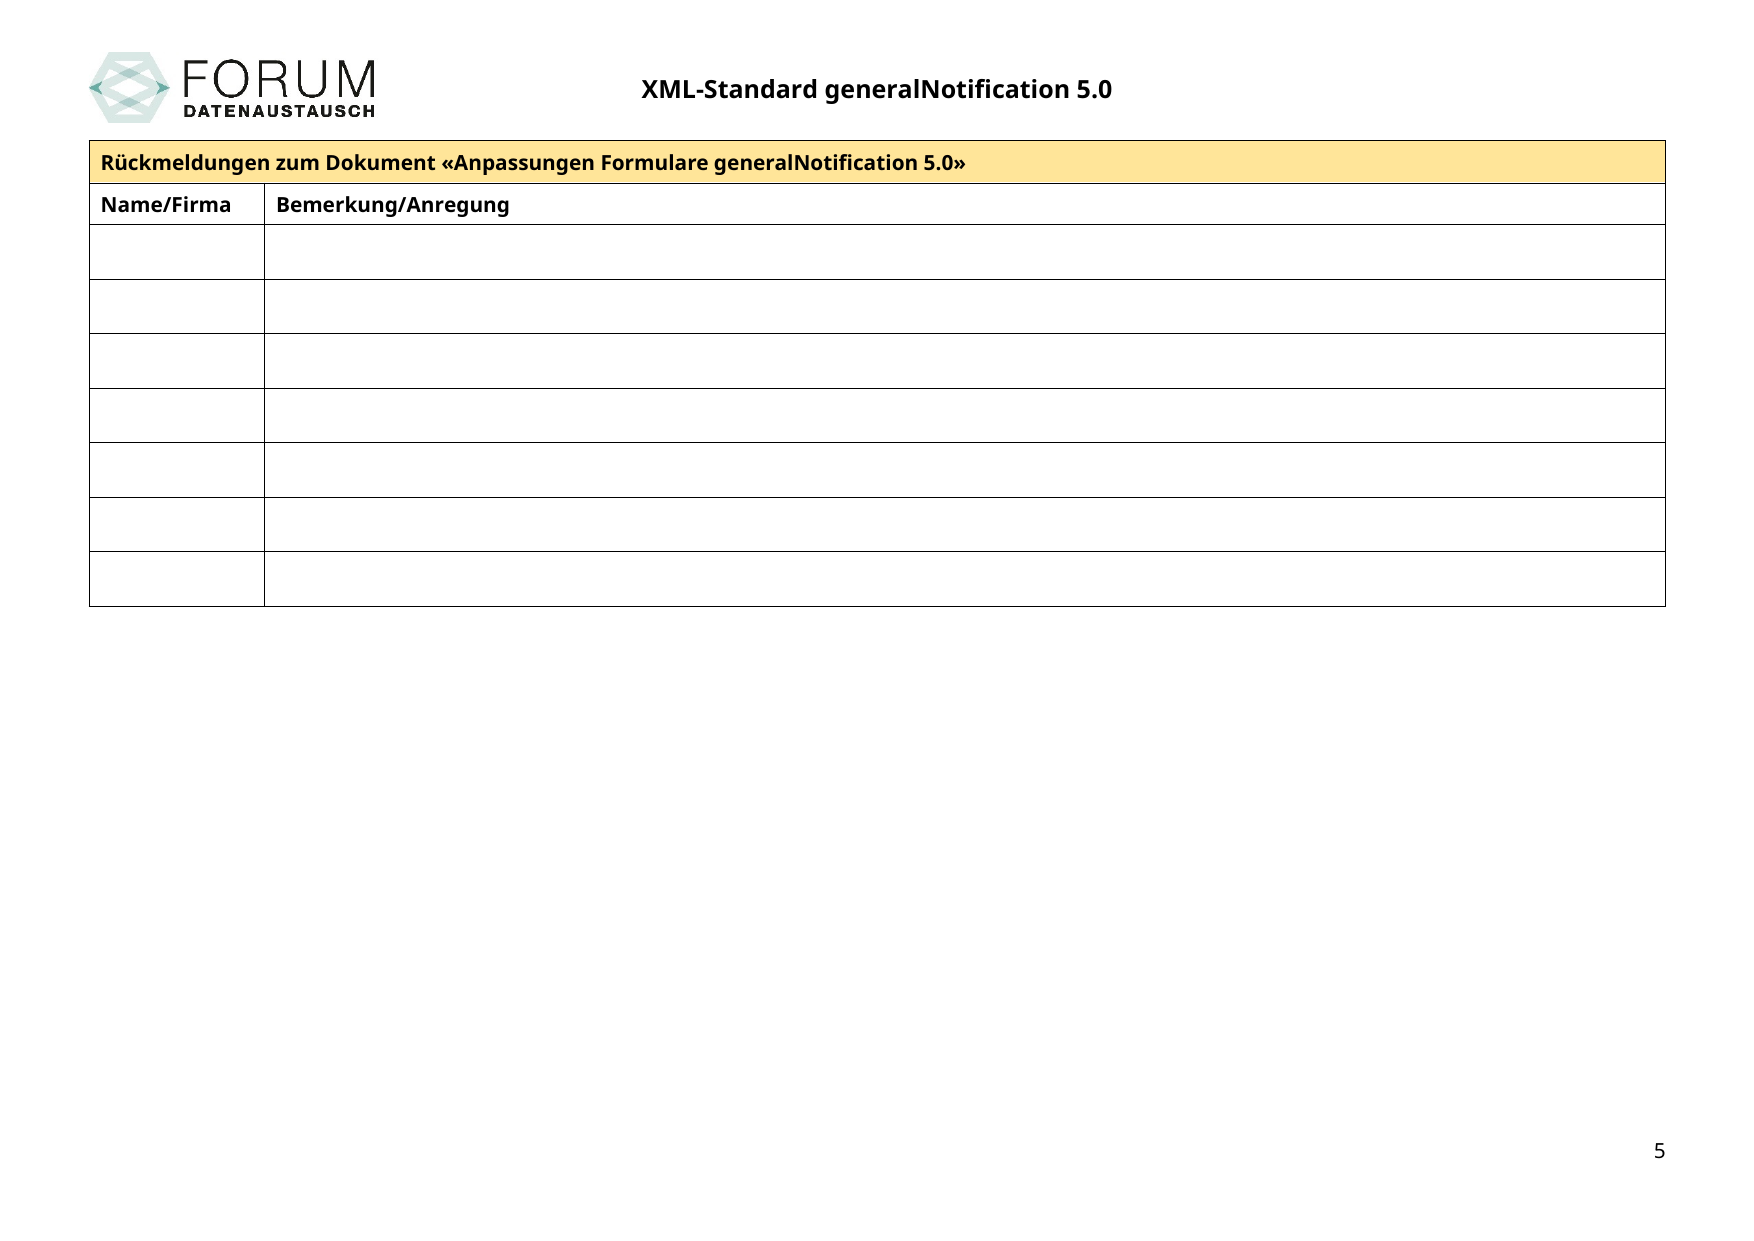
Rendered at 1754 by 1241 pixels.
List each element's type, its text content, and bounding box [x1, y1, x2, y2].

table_cell [90, 552, 264, 606]
table_cell [90, 498, 264, 551]
table_cell [90, 225, 264, 279]
table_cell [265, 225, 1665, 279]
table_cell [265, 443, 1665, 497]
table_cell [265, 552, 1665, 606]
picture [88, 52, 381, 123]
table_cell [90, 334, 264, 388]
table_cell [265, 389, 1665, 442]
table_header Rückmeldungen zum Dokument «Anpassungen Formulare generalNotification 5.0» [90, 141, 1665, 182]
table_cell [265, 280, 1665, 333]
table_cell [90, 443, 264, 497]
table_cell [90, 280, 264, 333]
table_cell [90, 389, 264, 442]
table_cell [265, 334, 1665, 388]
table_cell Name/Firma [90, 184, 264, 224]
table_cell [265, 498, 1665, 551]
table_cell Bemerkung/Anregung [265, 184, 1665, 224]
